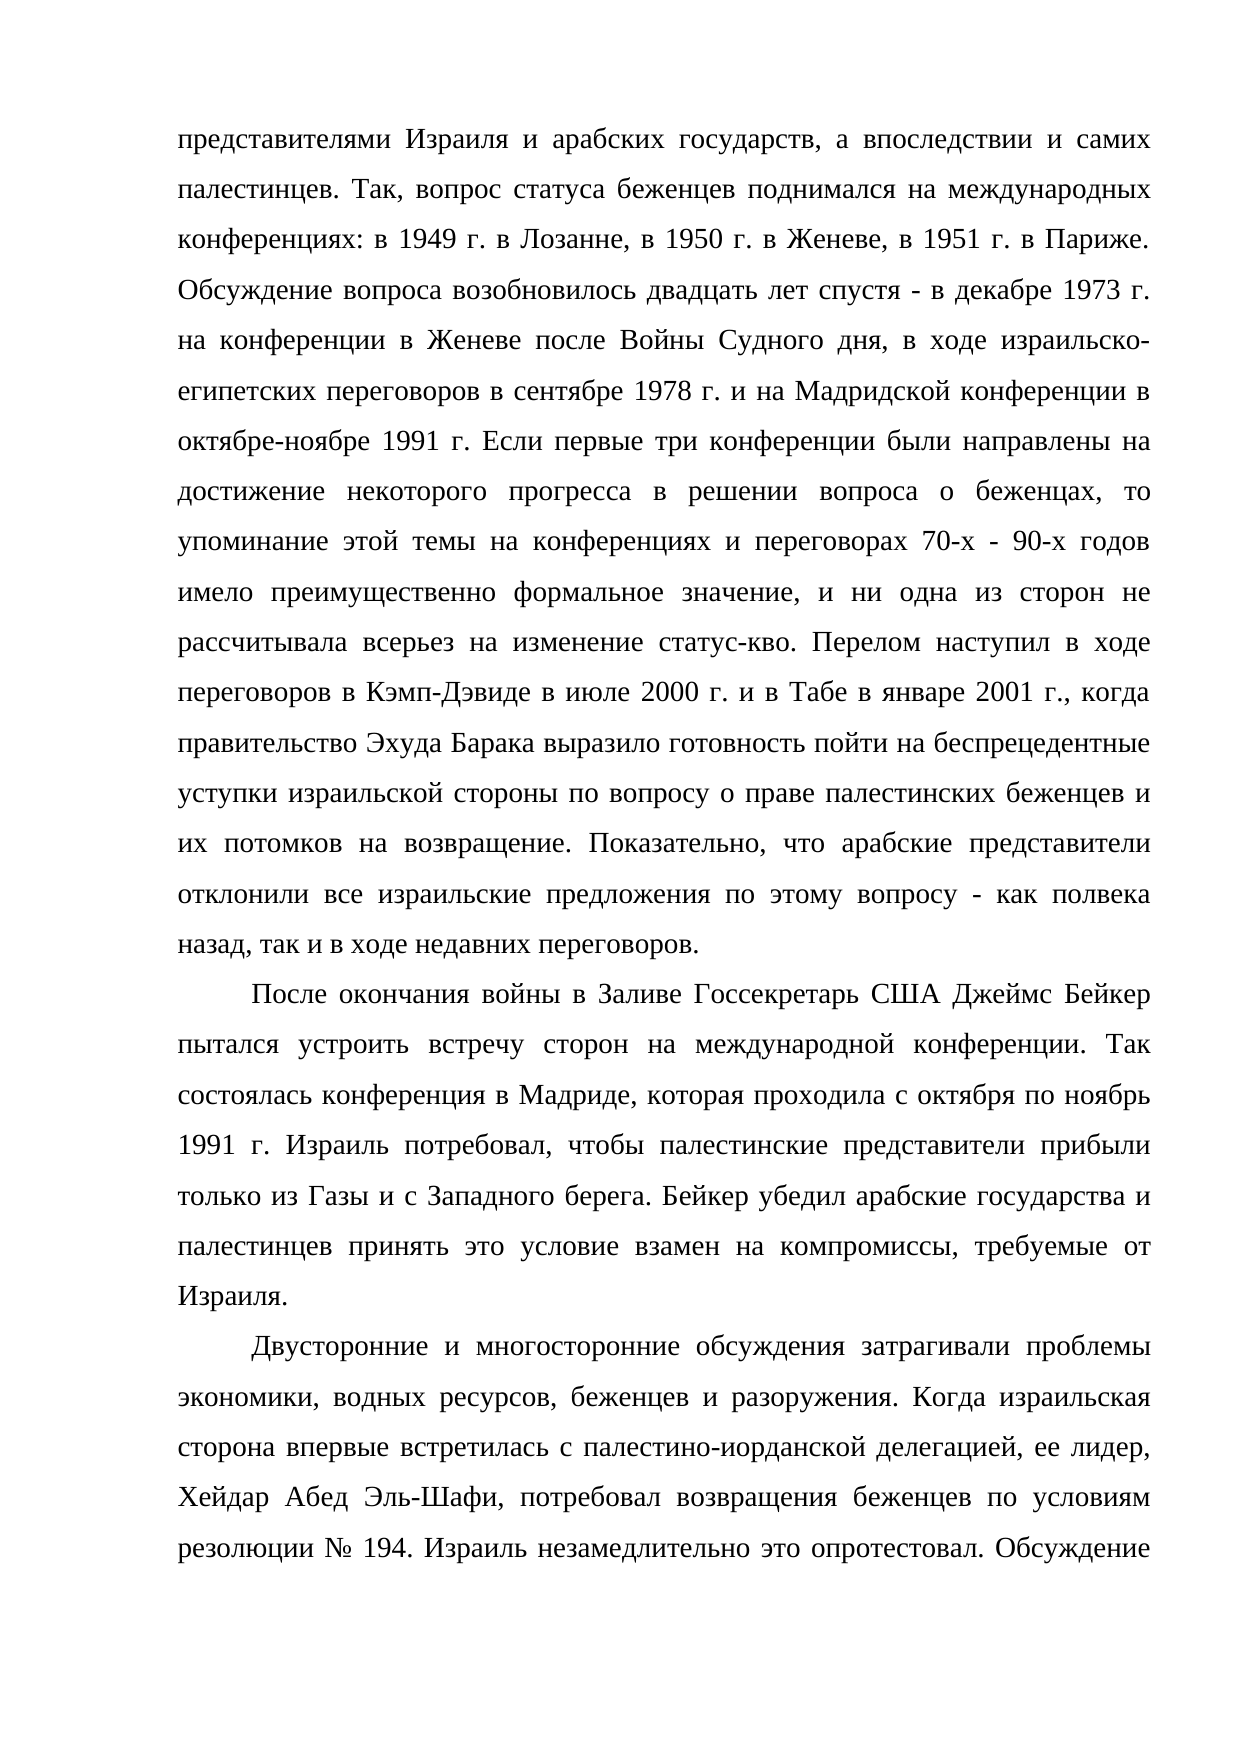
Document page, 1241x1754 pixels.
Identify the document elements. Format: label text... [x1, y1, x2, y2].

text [177, 121, 1152, 959]
text После окончания войны в Заливе Госсекретарь США Джеймс Бейкер пытался устроить встречу сторон на международной конференции. Так состоялась конференция в Мадриде, которая проходила с октября по ноябрь . Израиль потребовал, чтобы палестинские представители прибыли только из Газы и с Западного берега. Бейкер убедил арабские государства и палестинцев принять это условие взамен на компромиссы, требуемые от Израиля. [177, 976, 1152, 1312]
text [177, 1328, 1152, 1563]
